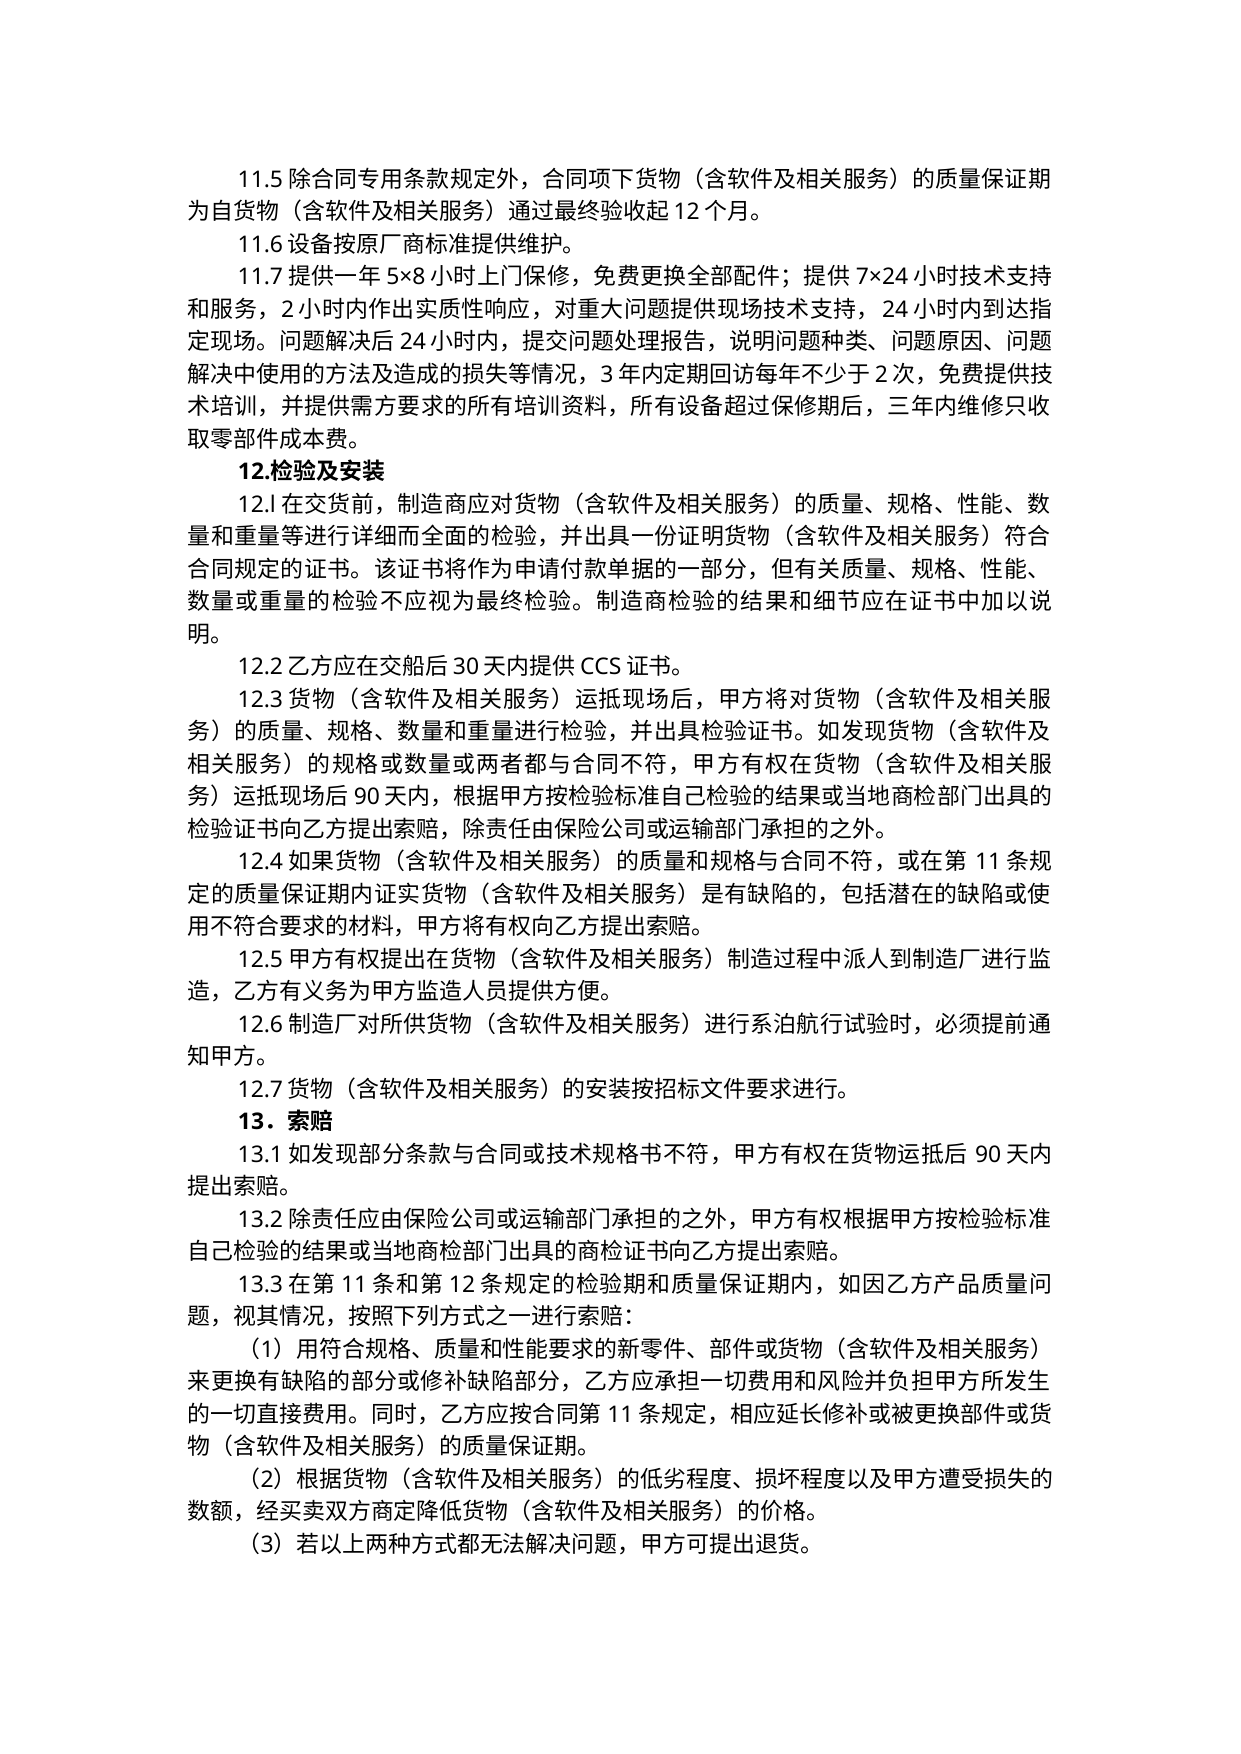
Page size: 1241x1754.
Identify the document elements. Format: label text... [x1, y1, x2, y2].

text 13.2除责任应由保险公司或运输部门承担的之外，甲方有权根据甲方按检验标准自己检验的结果或当地商检部门出具的商检证书向乙方提出索赔。 [187, 1202, 1053, 1267]
text 12.6制造厂对所供货物（含软件及相关服务）进行系泊航行试验时，必须提前通知甲方。 [187, 1007, 1053, 1072]
text 12.5甲方有权提出在货物（含软件及相关服务）制造过程中派人到制造厂进行监造，乙方有义务为甲方监造人员提供方便。 [187, 942, 1053, 1007]
text 12.检验及安装 [187, 454, 1053, 487]
text （2）根据货物（含软件及相关服务）的低劣程度、损坏程度以及甲方遭受损失的数额，经买卖双方商定降低货物（含软件及相关服务）的价格。 [187, 1462, 1053, 1527]
text （1）用符合规格、质量和性能要求的新零件、部件或货物（含软件及相关服务）来更换有缺陷的部分或修补缺陷部分，乙方应承担一切费用和风险并负担甲方所发生的一切直接费用。同时，乙方应按合同第11条规定，相应延长修补或被更换部件或货物（含软件及相关服务）的质量保证期。 [187, 1332, 1053, 1462]
text 12.3货物（含软件及相关服务）运抵现场后，甲方将对货物（含软件及相关服务）的质量、规格、数量和重量进行检验，并出具检验证书。如发现货物（含软件及相关服务）的规格或数量或两者都与合同不符，甲方有权在货物（含软件及相关服务）运抵现场后90天内，根据甲方按检验标准自己检验的结果或当地商检部门出具的检验证书向乙方提出索赔，除责任由保险公司或运输部门承担的之外。 [187, 682, 1053, 844]
text 12.2乙方应在交船后30天内提供CCS证书。 [187, 649, 1053, 682]
text 11.5除合同专用条款规定外，合同项下货物（含软件及相关服务）的质量保证期为自货物（含软件及相关服务）通过最终验收起12个月。 [187, 162, 1053, 227]
text （3）若以上两种方式都无法解决问题，甲方可提出退货。 [187, 1527, 1053, 1559]
text 13．索赔 [187, 1104, 1053, 1137]
text 11.6设备按原厂商标准提供维护。 [187, 227, 1053, 259]
text 13.1如发现部分条款与合同或技术规格书不符，甲方有权在货物运抵后90天内提出索赔。 [187, 1137, 1053, 1202]
text 12.7货物（含软件及相关服务）的安装按招标文件要求进行。 [187, 1072, 1053, 1104]
text 13.3在第11条和第12条规定的检验期和质量保证期内，如因乙方产品质量问题，视其情况，按照下列方式之一进行索赔： [187, 1267, 1053, 1332]
text 11.7提供一年5×8小时上门保修，免费更换全部配件；提供7×24小时技术支持和服务，2小时内作出实质性响应，对重大问题提供现场技术支持，24小时内到达指定现场。问题解决后24小时内，提交问题处理报告，说明问题种类、问题原因、问题解决中使用的方法及造成的损失等情况，3年内定期回访每年不少于2次，免费提供技术培训，并提供需方要求的所有培训资料，所有设备超过保修期后，三年内维修只收取零部件成本费。 [187, 259, 1053, 454]
text 12.l在交货前，制造商应对货物（含软件及相关服务）的质量、规格、性能、数量和重量等进行详细而全面的检验，并出具一份证明货物（含软件及相关服务）符合合同规定的证书。该证书将作为申请付款单据的一部分，但有关质量、规格、性能、数量或重量的检验不应视为最终检验。制造商检验的结果和细节应在证书中加以说明。 [187, 487, 1053, 649]
text 12.4如果货物（含软件及相关服务）的质量和规格与合同不符，或在第11条规定的质量保证期内证实货物（含软件及相关服务）是有缺陷的，包括潜在的缺陷或使用不符合要求的材料，甲方将有权向乙方提出索赔。 [187, 844, 1053, 942]
